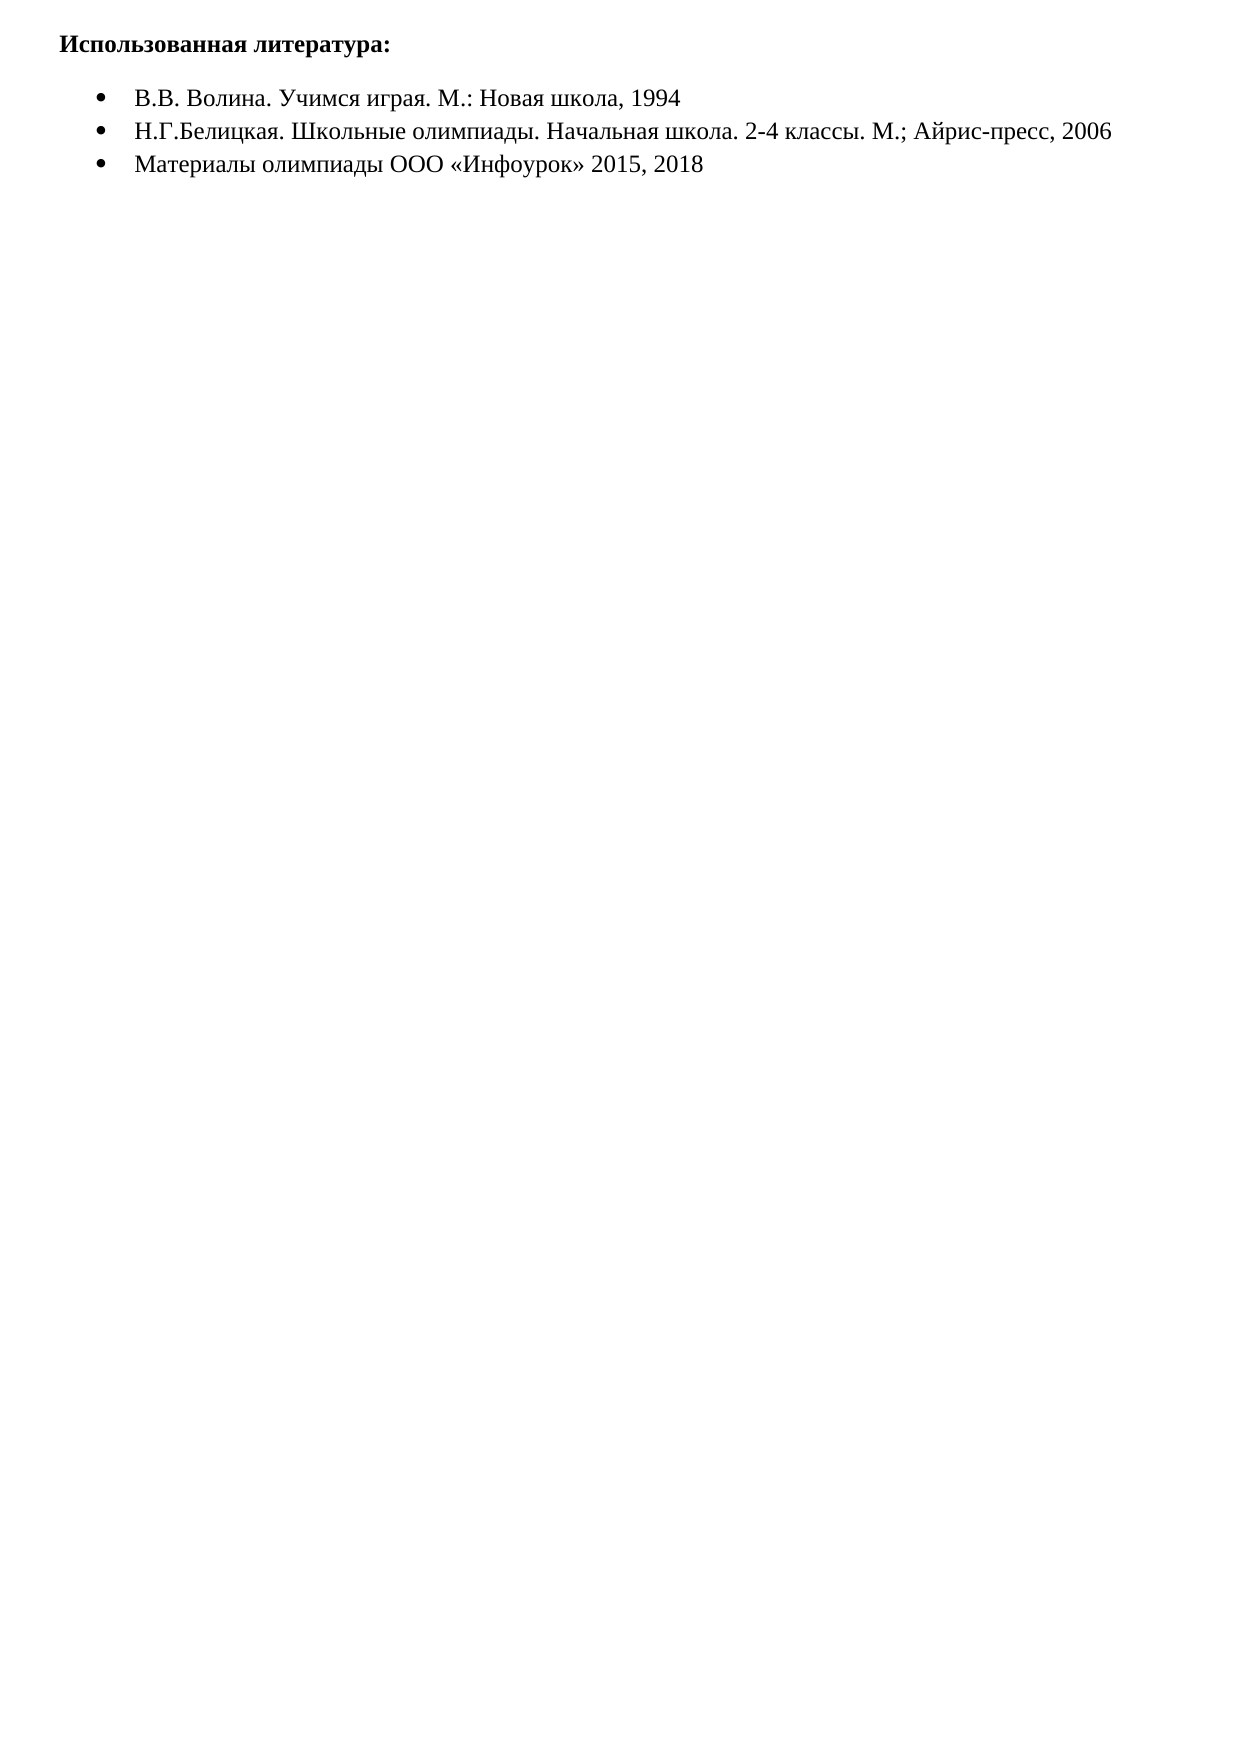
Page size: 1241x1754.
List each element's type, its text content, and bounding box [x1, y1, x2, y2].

list В.В. Волина. Учимся играя. М.: Новая школа, 1994 [97, 83, 1181, 112]
text Использованная литература: [59, 29, 1181, 58]
list Материалы олимпиады ООО «Инфоурок» 2015, 2018 [97, 149, 1181, 178]
list Н.Г.Белицкая. Школьные олимпиады. Начальная школа. 2-4 классы. М.; Айрис-пресс, 2006 [97, 116, 1181, 145]
